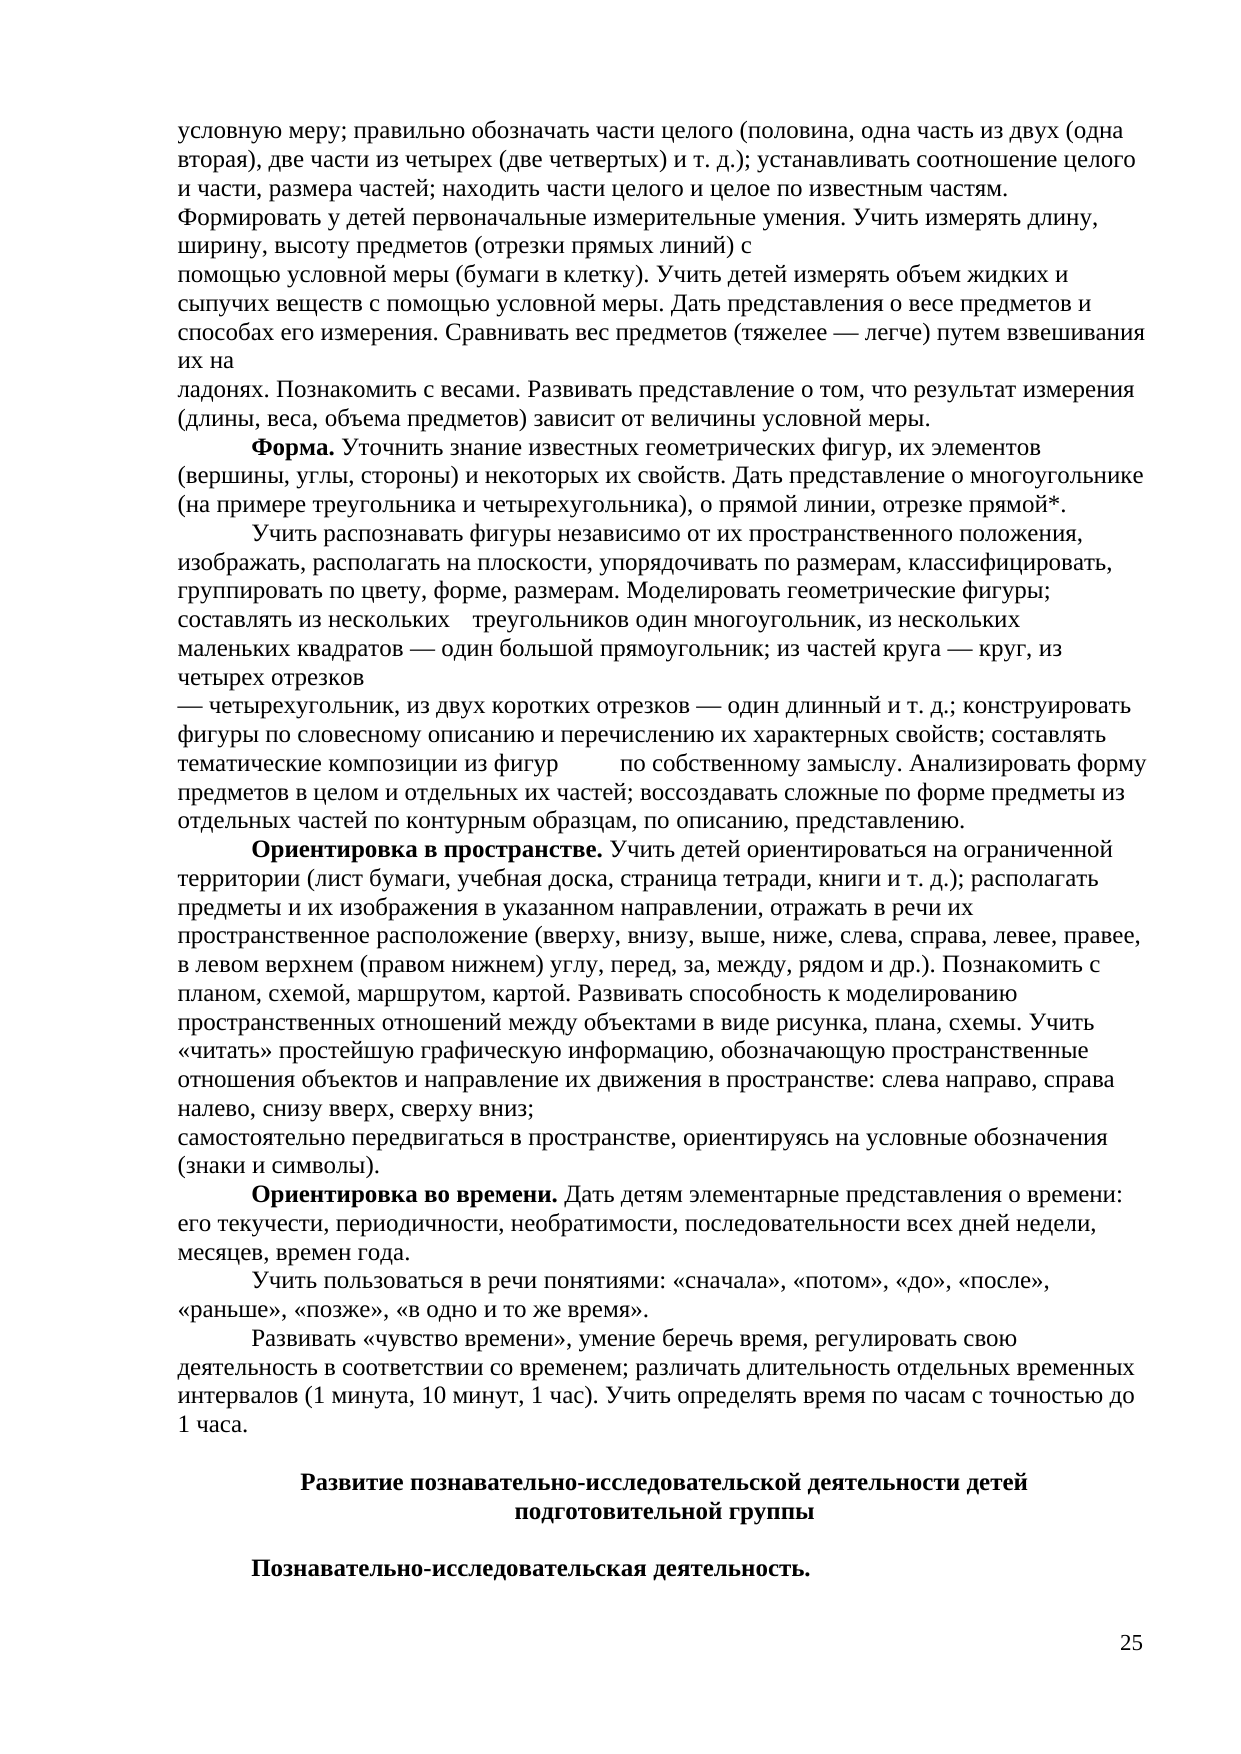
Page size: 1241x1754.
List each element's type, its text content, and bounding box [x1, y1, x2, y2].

text Ориентировка в пространстве. Учить детей ориентироваться на ограниченной территории (лист бумаги, учебная доска, страница тетради, книги и т. д.); располагать предметы и их изображения в указанном направлении, отражать в речи их пространственное расположение (вверху, внизу, выше, ниже, слева, справа, левее, правее, в левом верхнем (правом нижнем) углу, перед, за, между, рядом и др.). Познакомить с планом, схемой, маршрутом, картой. Развивать способность к моделированию пространственных отношений между объектами в виде рисунка, плана, схемы. Учить [177, 834, 1145, 1035]
text помощью условной меры (бумаги в клетку). Учить детей измерять объем жидких и сыпучих веществ с помощью условной меры. Дать представления о весе предметов и способах его измерения. Сравнивать вес предметов (тяжелее — легче) путем взвешивания их на [177, 259, 1147, 374]
text «раньше», «позже», «в одно и то же время». [177, 1294, 1223, 1323]
text ладонях. Познакомить с весами. Развивать представление о том, что результат измерения (длины, веса, объема предметов) зависит от величины условной меры. [177, 374, 1137, 432]
text условную меру; правильно обозначать части целого (половина, одна часть из двух (одна вторая), две части из четырех (две четвертых) и т. д.); устанавливать соотношение целого и части, размера частей; находить части целого и целое по известным частям. [177, 115, 1138, 201]
text Формировать у детей первоначальные измерительные умения. Учить измерять длину, ширину, высоту предметов (отрезки прямых линий) с [177, 202, 1152, 259]
text Форма. Уточнить знание известных геометрических фигур, их элементов (вершины, углы, стороны) и некоторых их свойств. Дать представление о многоугольнике (на примере треугольника и четырехугольника), о прямой линии, отрезке прямой*. [177, 432, 1146, 518]
text Ориентировка во времени. Дать детям элементарные представления о времени: его текучести, периодичности, необратимости, последовательности всех дней недели, месяцев, времен года. [177, 1179, 1125, 1265]
text «читать» простейшую графическую информацию, обозначающую пространственные отношения объектов и направление их движения в пространстве: слева направо, справа налево, снизу вверх, сверху вниз; [177, 1035, 1152, 1122]
text Познавательно-исследовательская деятельность. [251, 1553, 1223, 1582]
text Учить распознавать фигуры независимо от их пространственного положения, изображать, располагать на плоскости, упорядочивать по размерам, классифицировать, группировать по цвету, форме, размерам. Моделировать геометрические фигуры; составлять из нескольких треугольников один многоугольник, из нескольких маленьких квадратов — один большой прямоугольник; из частей круга — круг, из четырех отрезков [177, 518, 1139, 690]
text Развивать «чувство времени», умение беречь время, регулировать свою деятельность в соответствии со временем; различать длительность отдельных временных интервалов (1 минута, 10 минут, 1 час). Учить определять время по часам с точностью до 1 часа. [177, 1323, 1137, 1438]
text самостоятельно передвигаться в пространстве, ориентируясь на условные обозначения (знаки и символы). [177, 1122, 1110, 1179]
text — четырехугольник, из двух коротких отрезков — один длинный и т. д.; конструировать фигуры по словесному описанию и перечислению их характерных свойств; составлять тематические композиции из фигур по собственному замыслу. Анализировать форму предметов в целом и отдельных их частей; воссоздавать сложные по форме предметы из отдельных частей по контурным образцам, по описанию, представлению. [177, 690, 1147, 834]
subtitle Развитие познавательно-исследовательской деятельности детей подготовительной группы [300, 1467, 1030, 1525]
text Учить пользоваться в речи понятиями: «сначала», «потом», «до», «после», [251, 1266, 1223, 1294]
